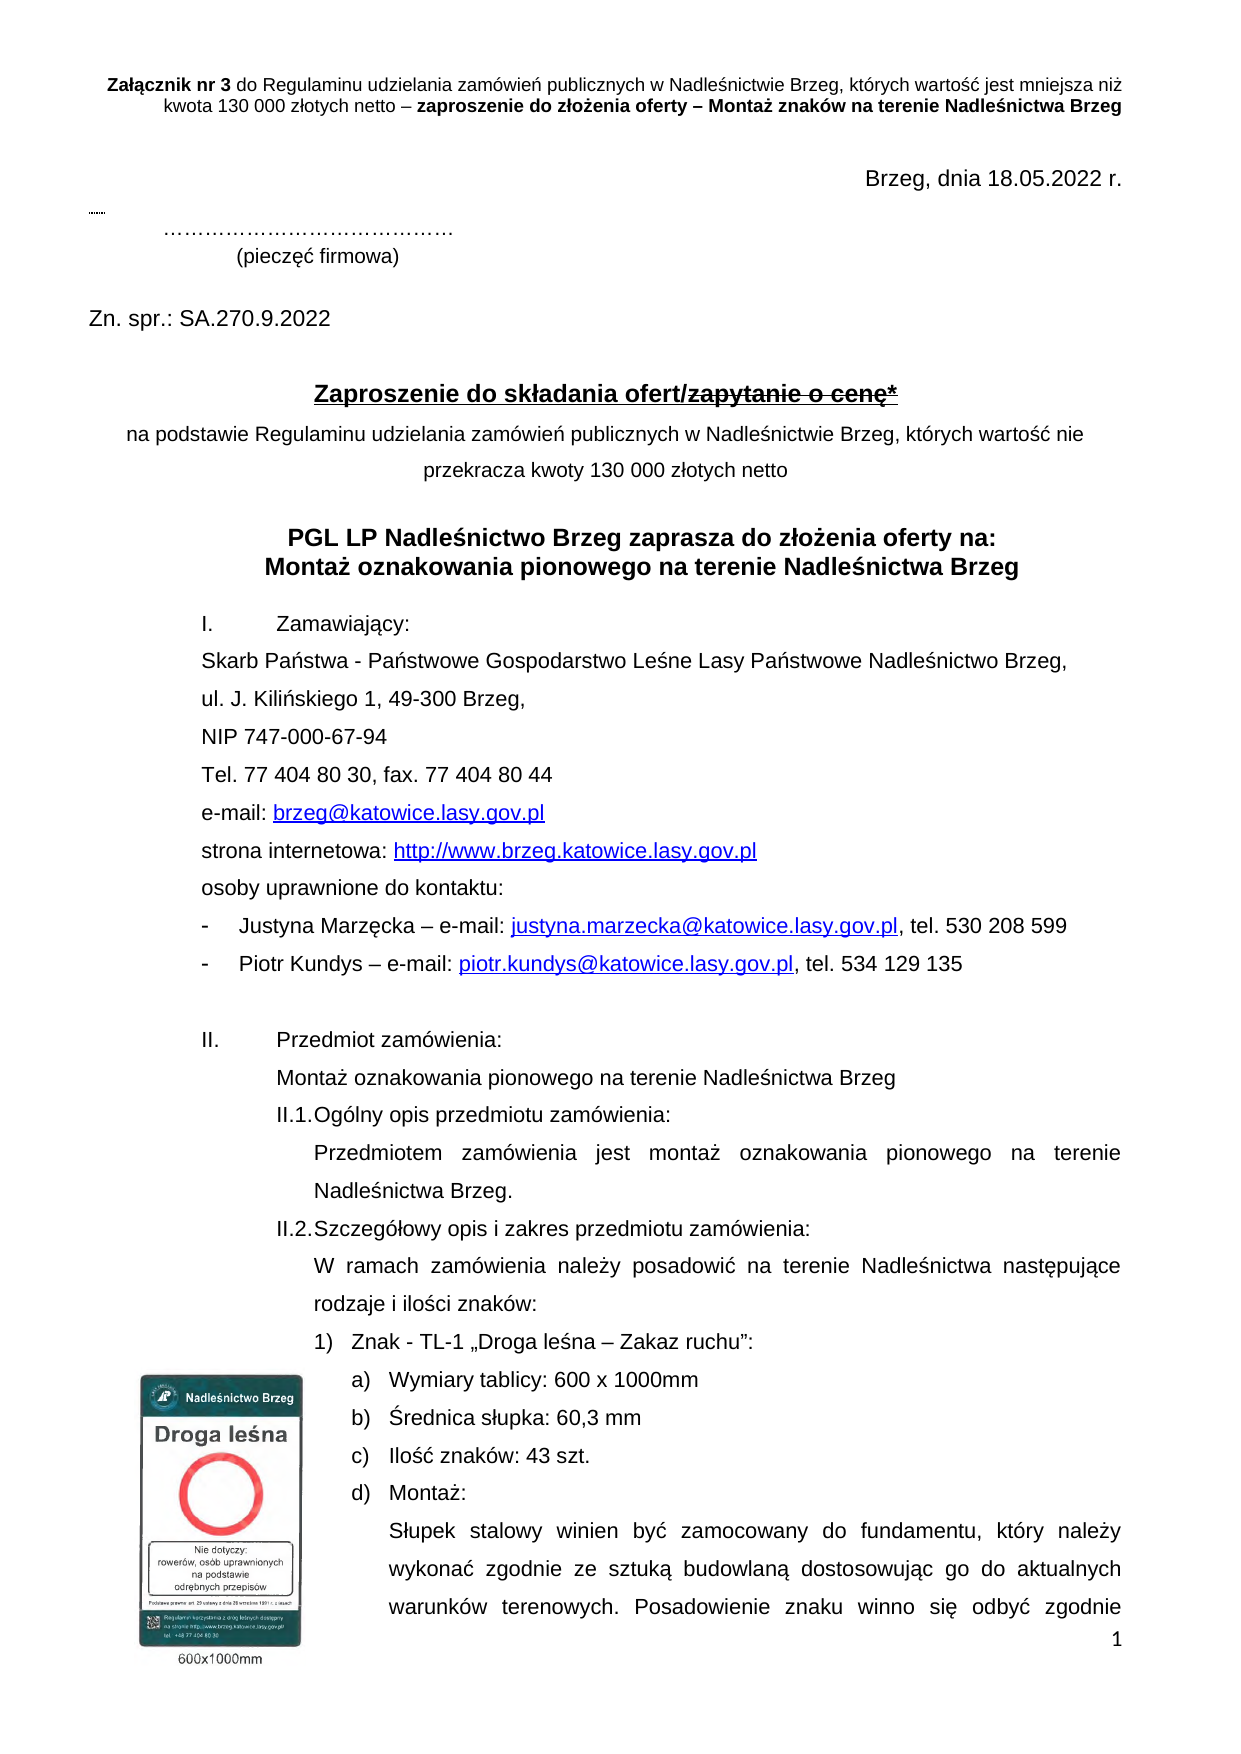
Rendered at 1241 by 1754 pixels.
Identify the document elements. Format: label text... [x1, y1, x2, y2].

text Brzeg, dnia 18.05.2022 r. [89, 165, 1122, 191]
list Piotr Kundys – e-mail: piotr.kundys@katowice.lasy.gov.pl, tel. 534 129 135 [201, 951, 1122, 976]
list Średnica słupka: 60,3 mm [351, 1405, 1122, 1430]
list Zamawiający: [201, 611, 1122, 636]
list Justyna Marzęcka – e-mail: justyna.marzecka@katowice.lasy.gov.pl, tel. 530 208 599 [201, 913, 1122, 938]
text (pieczęć firmowa) [89, 244, 1122, 268]
text osoby uprawnione do kontaktu: [201, 875, 1122, 901]
list Wymiary tablicy: 600 x 1000mm [351, 1367, 1122, 1392]
list Szczegółowy opis i zakres przedmiotu zamówienia: [276, 1216, 1122, 1241]
text PGL LP Nadleśnictwo Brzeg zaprasza do złożenia oferty na: [89, 523, 1122, 552]
text Skarb Państwa - Państwowe Gospodarstwo Leśne Lasy Państwowe Nadleśnictwo Brzeg, [201, 648, 1122, 674]
list Montaż oznakowania pionowego na terenie Nadleśnictwa Brzeg [276, 1064, 1122, 1089]
text na podstawie Regulaminu udzielania zamówień publicznych w Nadleśnictwie Brzeg, których wartość nie przekracza kwoty 130 000 złotych netto [89, 422, 1122, 482]
text Tel. 77 404 80 30, fax. 77 404 80 44 [201, 762, 1122, 787]
text strona internetowa: http://www.brzeg.katowice.lasy.gov.pl [201, 837, 1122, 863]
text …………………………………… [89, 215, 1122, 239]
text Przedmiotem zamówienia jest montaż oznakowania pionowego na terenie Nadleśnictwa Brzeg. [314, 1140, 1122, 1203]
list Montaż: [351, 1480, 1122, 1506]
list Ilość znaków: 43 szt. [351, 1442, 1122, 1468]
text Zaproszenie do składania ofert/zapytanie o cenę* [89, 379, 1122, 408]
text Zn. spr.: SA.270.9.2022 [89, 304, 1122, 331]
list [389, 1518, 1122, 1619]
text ul. J. Kilińskiego 1, 49-300 Brzeg, NIP 747-000-67-94 [201, 686, 1122, 749]
text e-mail: brzeg@katowice.lasy.gov.pl [201, 800, 1122, 825]
list Znak - TL-1 „Droga leśna – Zakaz ruchu”: [314, 1329, 1122, 1354]
list Przedmiot zamówienia: [201, 1027, 1122, 1052]
list W ramach zamówienia należy posadowić na terenie Nadleśnictwa następujące rodzaje i ilości znaków: [314, 1253, 1122, 1316]
list Ogólny opis przedmiotu zamówienia: [276, 1102, 1122, 1127]
text Montaż oznakowania pionowego na terenie Nadleśnictwa Brzeg [89, 552, 1122, 580]
